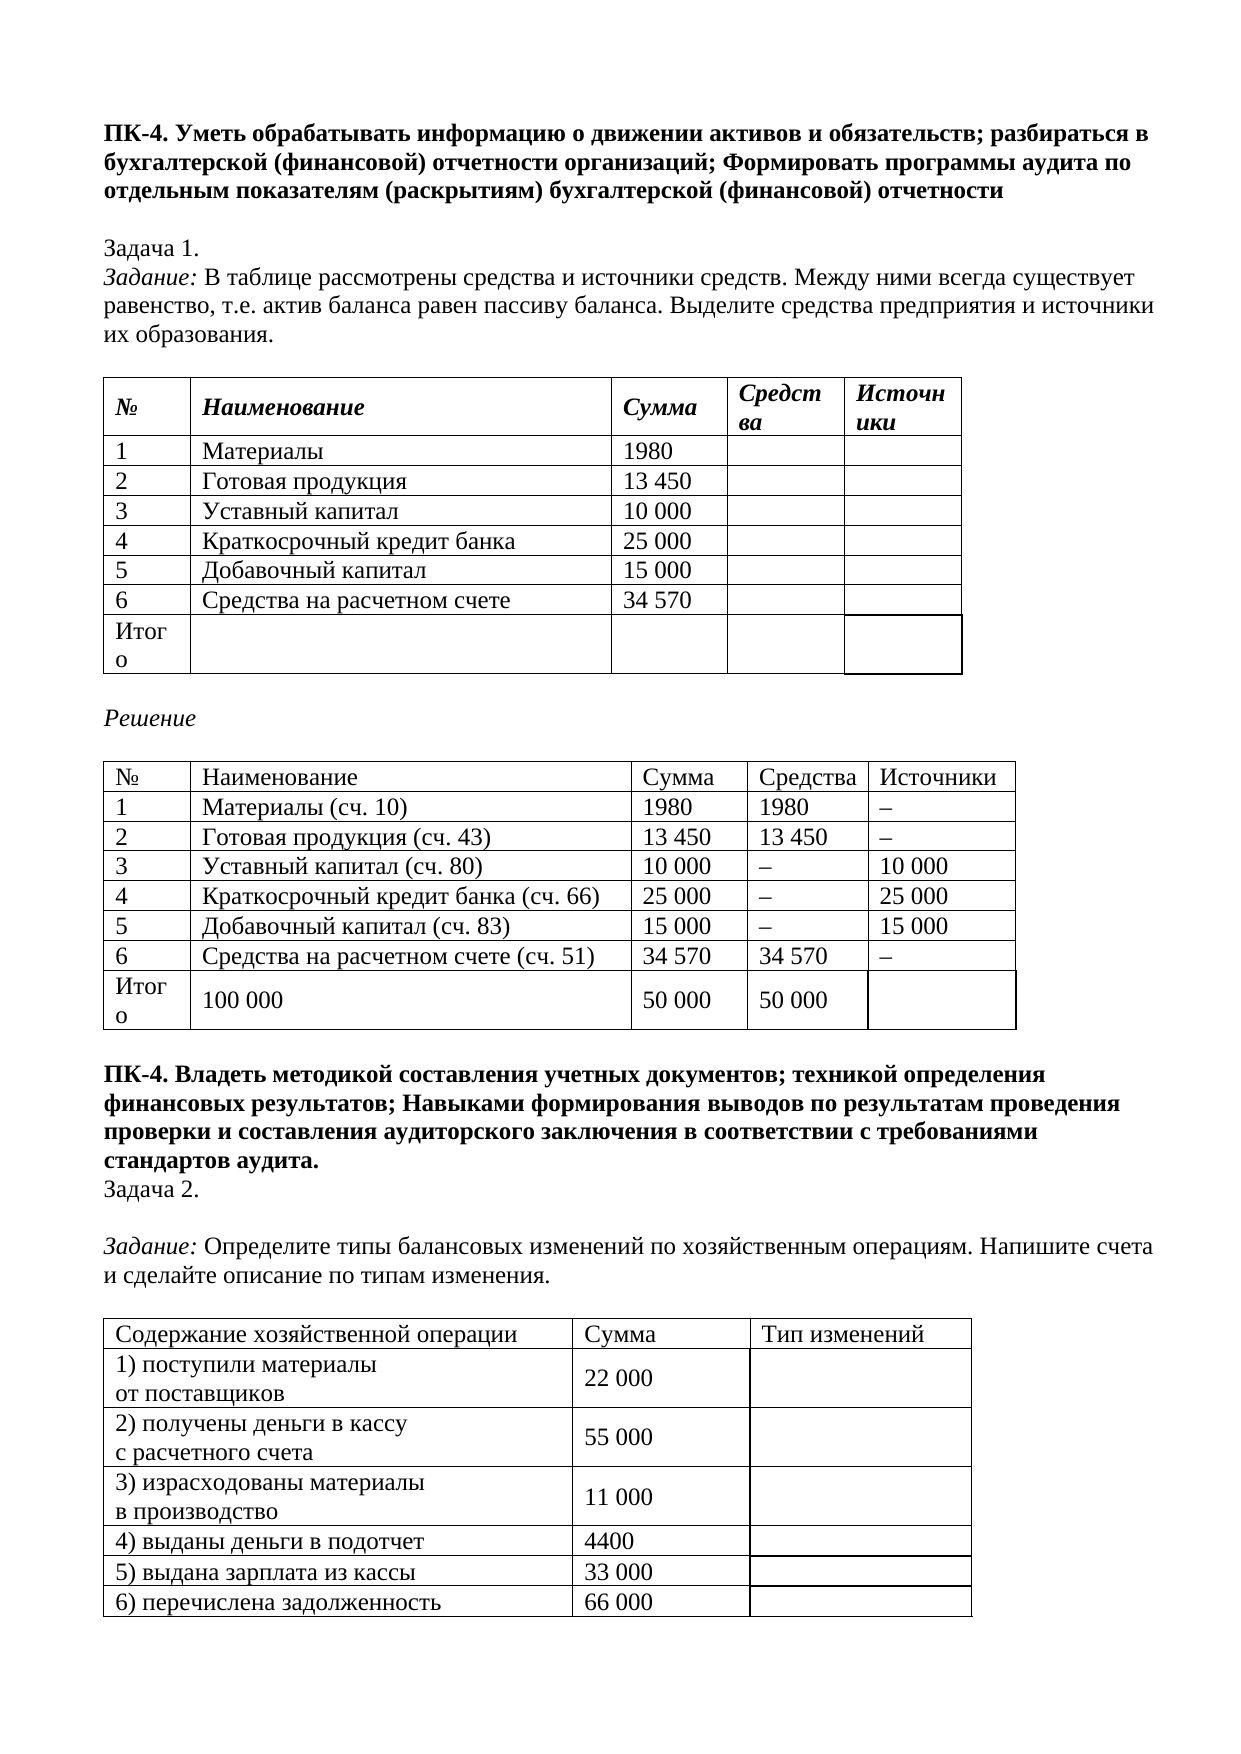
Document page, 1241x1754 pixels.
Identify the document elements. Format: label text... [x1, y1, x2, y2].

table_cell Средства на расчетном счете (сч. 51) [191, 941, 631, 969]
table_header Средства [748, 762, 868, 791]
table_cell 6 [104, 585, 190, 614]
table_cell – [748, 881, 868, 910]
table_header Сумма [632, 762, 747, 791]
table_header № [104, 762, 190, 791]
table_cell 13 450 [632, 822, 747, 850]
table_header Наименование [191, 378, 611, 435]
table_cell Краткосрочный кредит банка [191, 526, 611, 554]
table_cell [845, 496, 961, 525]
table_cell [751, 1557, 971, 1585]
table_cell [845, 585, 961, 614]
table_cell – [748, 911, 868, 940]
table_cell 1980 [632, 792, 747, 821]
table_cell – [869, 792, 1015, 821]
table_cell 5) выдана зарплата из кассы [104, 1556, 572, 1585]
table_cell [751, 1349, 971, 1407]
table_cell [751, 1467, 971, 1525]
table_cell 50 000 [632, 971, 747, 1029]
table_cell 10 000 [612, 496, 727, 525]
table_header № [104, 378, 190, 435]
table_cell Добавочный капитал [191, 556, 611, 584]
table_cell 100 000 [191, 971, 631, 1029]
table_cell Уставный капитал [191, 496, 611, 525]
table_cell 1) поступили материалы от поставщиков [104, 1349, 572, 1407]
table_cell Добавочный капитал (сч. 83) [191, 911, 631, 940]
table_cell 3) израсходованы материалы в производство [104, 1467, 572, 1525]
table_header Сумма [573, 1319, 750, 1347]
table_cell Уставный капитал (сч. 80) [191, 851, 631, 880]
table_cell 3 [104, 851, 190, 880]
table_header Средства [728, 378, 844, 435]
table_cell Готовая продукция [191, 466, 611, 495]
table_cell 2) получены деньги в кассу с расчетного счета [104, 1408, 572, 1466]
table_cell 25 000 [869, 881, 1015, 910]
table_cell 1 [104, 436, 190, 465]
table_cell 15 000 [869, 911, 1015, 940]
table_cell [191, 615, 611, 673]
table_cell 5 [104, 911, 190, 940]
table_cell [751, 1526, 971, 1555]
table_cell [845, 526, 961, 554]
table_cell Итого [104, 615, 190, 673]
table_cell 66 000 [573, 1586, 749, 1616]
table_cell 11 000 [573, 1467, 749, 1525]
table_cell – [869, 941, 1015, 969]
table_cell [869, 971, 1015, 1029]
table_cell Готовая продукция (сч. 43) [191, 822, 631, 850]
table_cell 34 570 [748, 941, 868, 969]
table_cell 25 000 [612, 526, 727, 554]
table_cell [751, 1408, 971, 1466]
text Решение [104, 703, 1162, 732]
table_cell [728, 496, 844, 525]
table_cell 4400 [573, 1526, 749, 1555]
table_cell 1980 [612, 436, 727, 465]
table_header Тип изменений [751, 1319, 971, 1347]
table_cell 4) выданы деньги в подотчет [104, 1526, 572, 1555]
table_cell 13 450 [612, 466, 727, 495]
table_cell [104, 1586, 572, 1616]
table_cell – [869, 822, 1015, 850]
table_cell [845, 616, 961, 673]
table_cell 50 000 [748, 971, 867, 1029]
table_cell 34 570 [612, 585, 727, 614]
table_cell [728, 526, 844, 554]
text Задание: В таблице рассмотрены средства и источники средств. Между ними всегда существует равенство, т.е. актив баланса равен пассиву баланса. Выделите средства предприятия и источники их образования. [103, 262, 1166, 348]
table_cell [612, 615, 727, 673]
table_cell [845, 556, 961, 584]
table_cell 10 000 [869, 851, 1015, 880]
table_header Сумма [612, 378, 727, 435]
table_cell 1980 [748, 792, 868, 821]
table_cell [728, 436, 844, 465]
table_cell – [748, 851, 868, 880]
text Задача 1. [103, 233, 1166, 262]
table_cell 1 [104, 792, 190, 821]
table_cell 10 000 [632, 851, 747, 880]
table_cell [751, 1587, 971, 1616]
table_cell Средства на расчетном счете [191, 585, 611, 614]
table_cell [728, 585, 844, 614]
table_cell Материалы (сч. 10) [191, 792, 631, 821]
text ПК-4. Владеть методикой составления учетных документов; техникой определения финансовых результатов; Навыками формирования выводов по результатам проведения проверки и составления аудиторского заключения в соответствии с требованиями стандартов аудита. [104, 1030, 1162, 1174]
table_cell Краткосрочный кредит банка (сч. 66) [191, 881, 631, 910]
table_cell [845, 466, 961, 495]
table_cell 4 [104, 526, 190, 554]
table_cell 13 450 [748, 822, 868, 850]
table_cell 22 000 [573, 1349, 749, 1407]
table_cell 3 [104, 496, 190, 525]
table_header Источники [869, 762, 1015, 791]
table_cell 4 [104, 881, 190, 910]
table_cell [728, 466, 844, 495]
table_cell [728, 556, 844, 584]
table_cell 33 000 [573, 1556, 749, 1585]
text Задание: Определите типы балансовых изменений по хозяйственным операциям. Напишите счета и сделайте описание по типам изменения. [103, 1231, 1166, 1289]
table_cell 2 [104, 466, 190, 495]
table_cell Итого [104, 971, 190, 1029]
table_header Содержание хозяйственной операции [104, 1319, 572, 1347]
text ПК-4. Уметь обрабатывать информацию о движении активов и обязательств; разбираться в бухгалтерской (финансовой) отчетности организаций; Формировать программы аудита по отдельным показателям (раскрытиям) бухгалтерской (финансовой) отчетности [104, 118, 1162, 204]
table_cell 34 570 [632, 941, 747, 969]
table_cell 2 [104, 822, 190, 850]
table_header Источники [845, 378, 961, 435]
table_cell 25 000 [632, 881, 747, 910]
table_cell Материалы [191, 436, 611, 465]
table_cell [845, 436, 961, 465]
table_cell 55 000 [573, 1408, 749, 1466]
table_cell 6 [104, 941, 190, 969]
table_cell 15 000 [612, 556, 727, 584]
table_cell 5 [104, 556, 190, 584]
table_header Наименование [191, 762, 631, 791]
text Задача 2. [103, 1174, 1166, 1203]
table_cell [728, 615, 844, 673]
table_cell 15 000 [632, 911, 747, 940]
